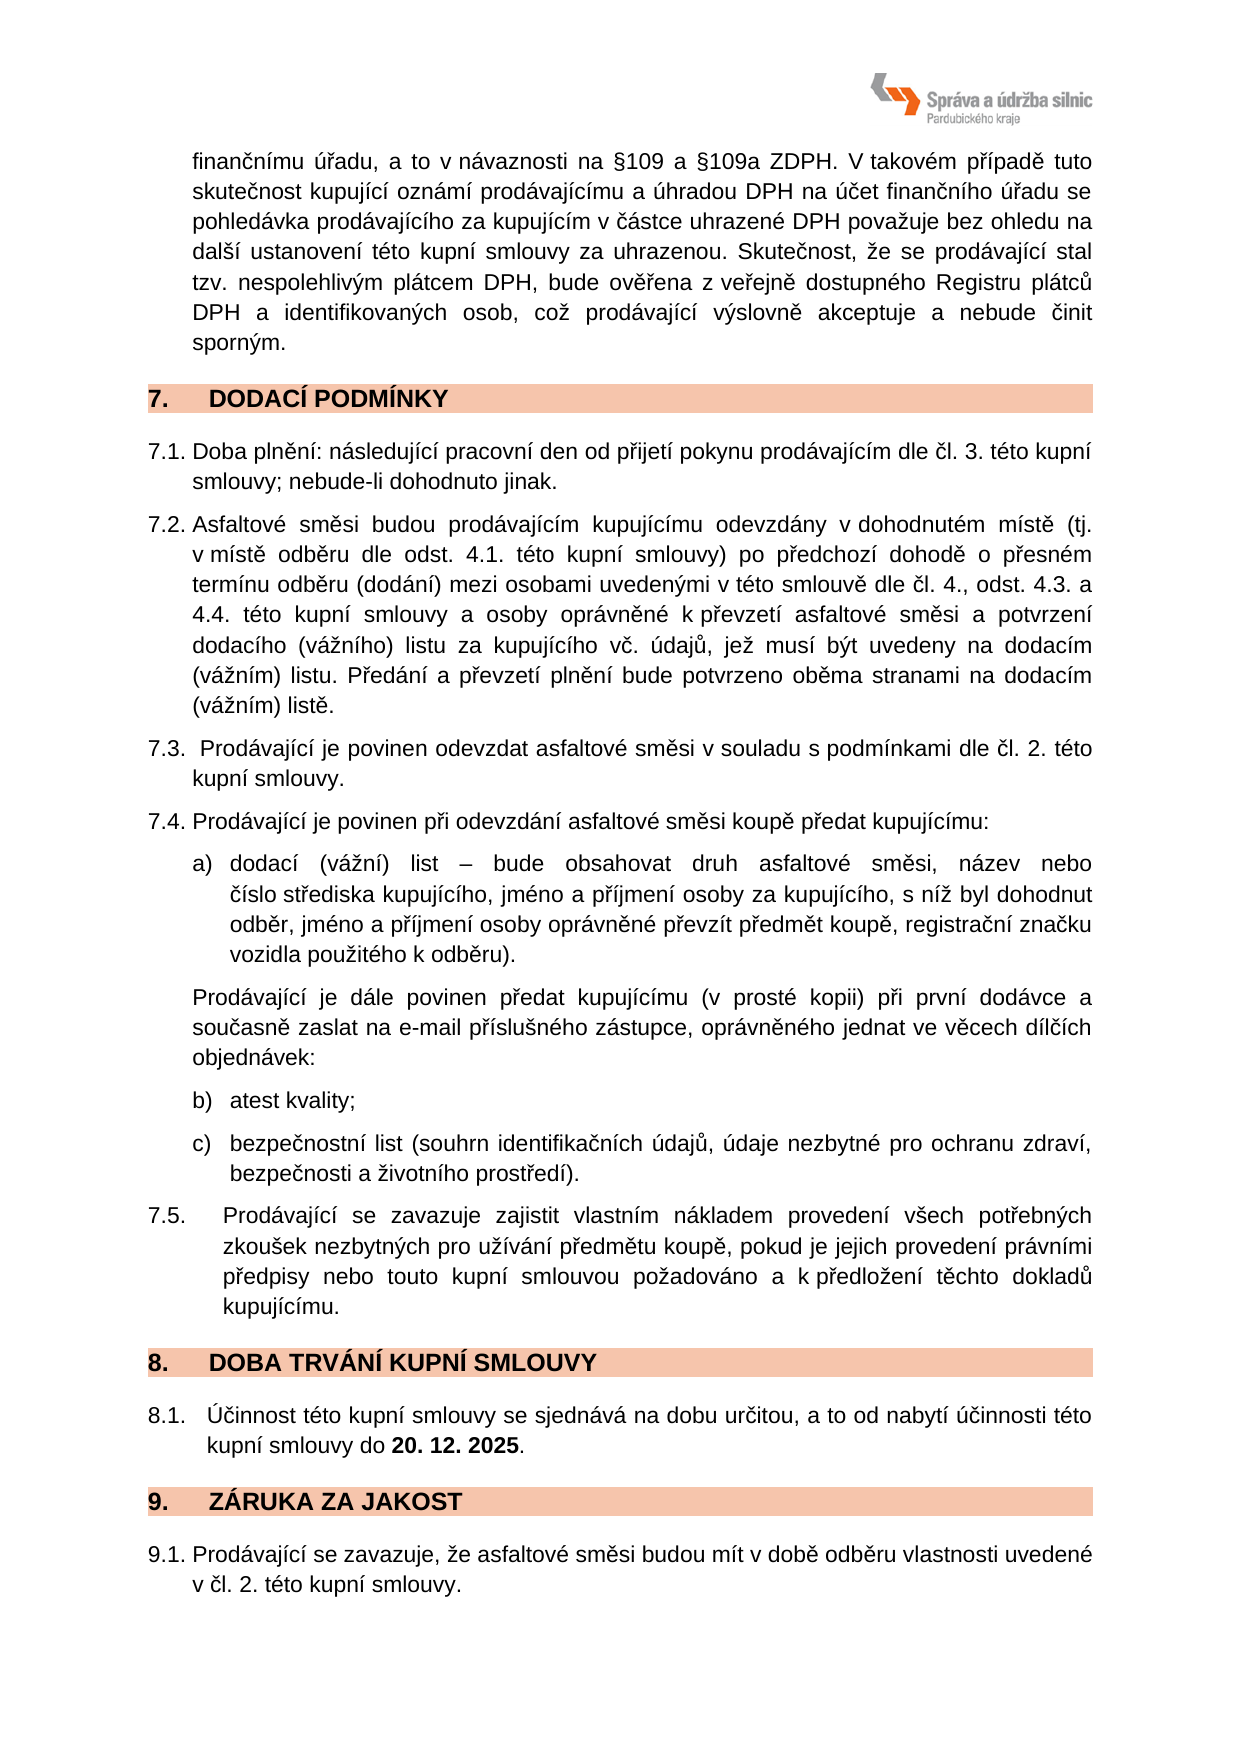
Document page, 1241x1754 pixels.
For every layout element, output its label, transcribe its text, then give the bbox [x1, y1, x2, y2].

list Prodávající se zavazuje zajistit vlastním nákladem provedení všech potřebných zkoušek nezbytných pro užívání předmětu koupě, pokud je jejich provedení právními předpisy nebo touto kupní smlouvou požadováno a k předložení těchto dokladů kupujícímu. [148, 1202, 1093, 1319]
list bezpečnostní list (souhrn identifikačních údajů, údaje nezbytné pro ochranu zdraví, bezpečnosti a životního prostředí). [192, 1129, 1093, 1186]
list Asfaltové směsi budou prodávajícím kupujícímu odevzdány v dohodnutém místě (tj. v místě odběru dle odst. 4.1. této kupní smlouvy) po předchozí dohodě o přesném termínu odběru (dodání) mezi osobami uvedenými v této smlouvě dle čl. 4., odst. 4.3. a 4.4. této kupní smlouvy a osoby oprávněné k převzetí asfaltové směsi a potvrzení dodacího (vážního) listu za kupujícího vč. údajů, jež musí být uvedeny na dodacím (vážním) listu. Předání a převzetí plnění bude potvrzeno oběma stranami na dodacím (vážním) listě. [148, 511, 1093, 718]
list Prodávající je povinen odevzdat asfaltové směsi v souladu s podmínkami dle čl. 2. této kupní smlouvy. [148, 735, 1093, 791]
list Prodávající je povinen při odevzdání asfaltové směsi koupě předat kupujícímu: [148, 808, 1093, 834]
list Prodávající je dále povinen předat kupujícímu (v prosté kopii) při první dodávce a současně zaslat na e-mail příslušného zástupce, oprávněného jednat ve věcech dílčích objednávek: [192, 984, 1093, 1070]
list Prodávající se zavazuje, že asfaltové směsi budou mít v době odběru vlastnosti uvedené v čl. 2. této kupní smlouvy. [148, 1541, 1093, 1598]
list Záruka za jakost [148, 1487, 1093, 1516]
list atest kvality; [192, 1087, 1093, 1113]
picture [870, 73, 1093, 126]
list Účinnost této kupní smlouvy se sjednává na dobu určitou, a to od nabytí účinnosti této kupní smlouvy do 20. 12. 2025. [148, 1402, 1093, 1458]
list Doba plnění: následující pracovní den od přijetí pokynu prodávajícím dle čl. 3. této kupní smlouvy; nebude-li dohodnuto jinak. [148, 438, 1093, 494]
list Dodací podmínky [148, 384, 1093, 413]
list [148, 148, 1093, 355]
list Doba trvání kupní smlouvy [148, 1348, 1093, 1377]
list dodací (vážní) list – bude obsahovat druh asfaltové směsi, název nebo číslo střediska kupujícího, jméno a příjmení osoby za kupujícího, s níž byl dohodnut odběr, jméno a příjmení osoby oprávněné převzít předmět koupě, registrační značku vozidla použitého k odběru). [192, 850, 1093, 967]
